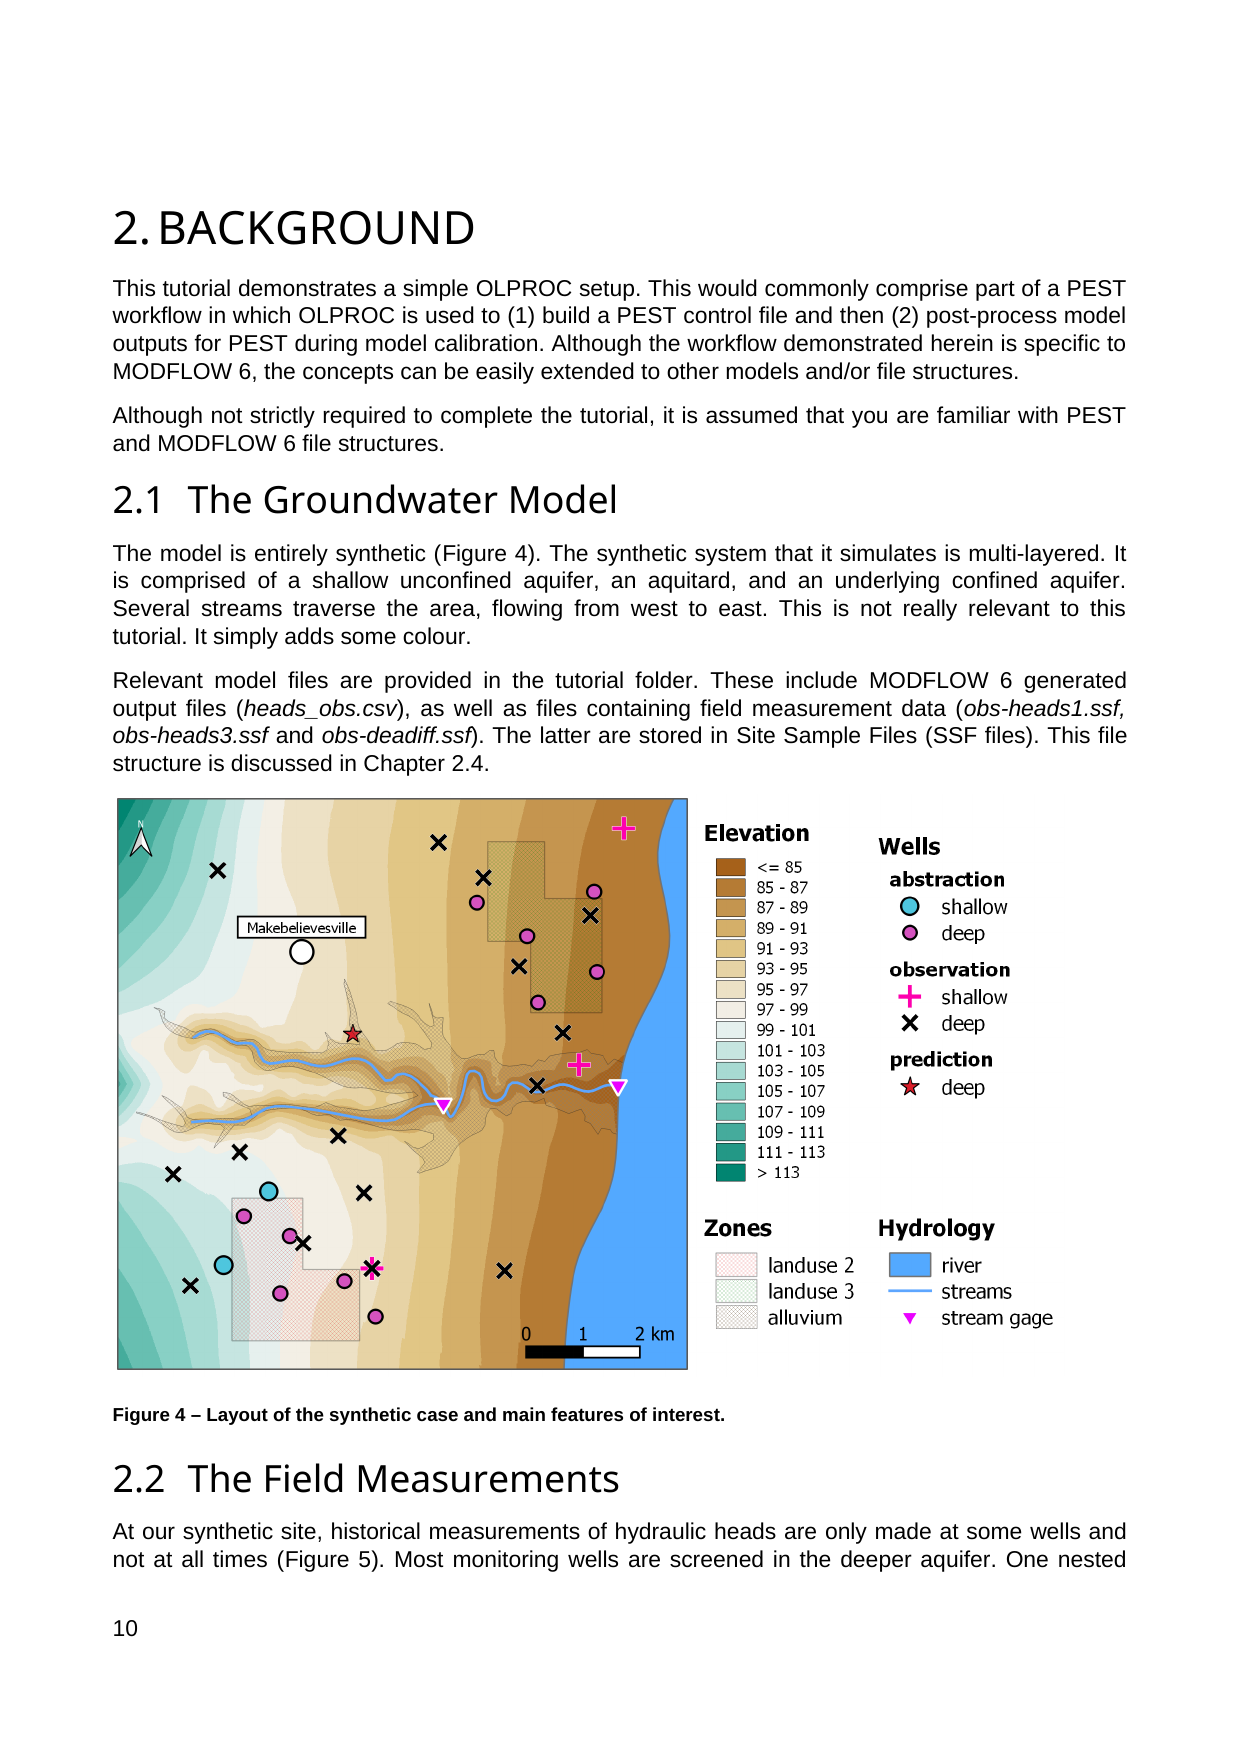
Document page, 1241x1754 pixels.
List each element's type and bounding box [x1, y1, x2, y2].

picture [112, 794, 1065, 1387]
